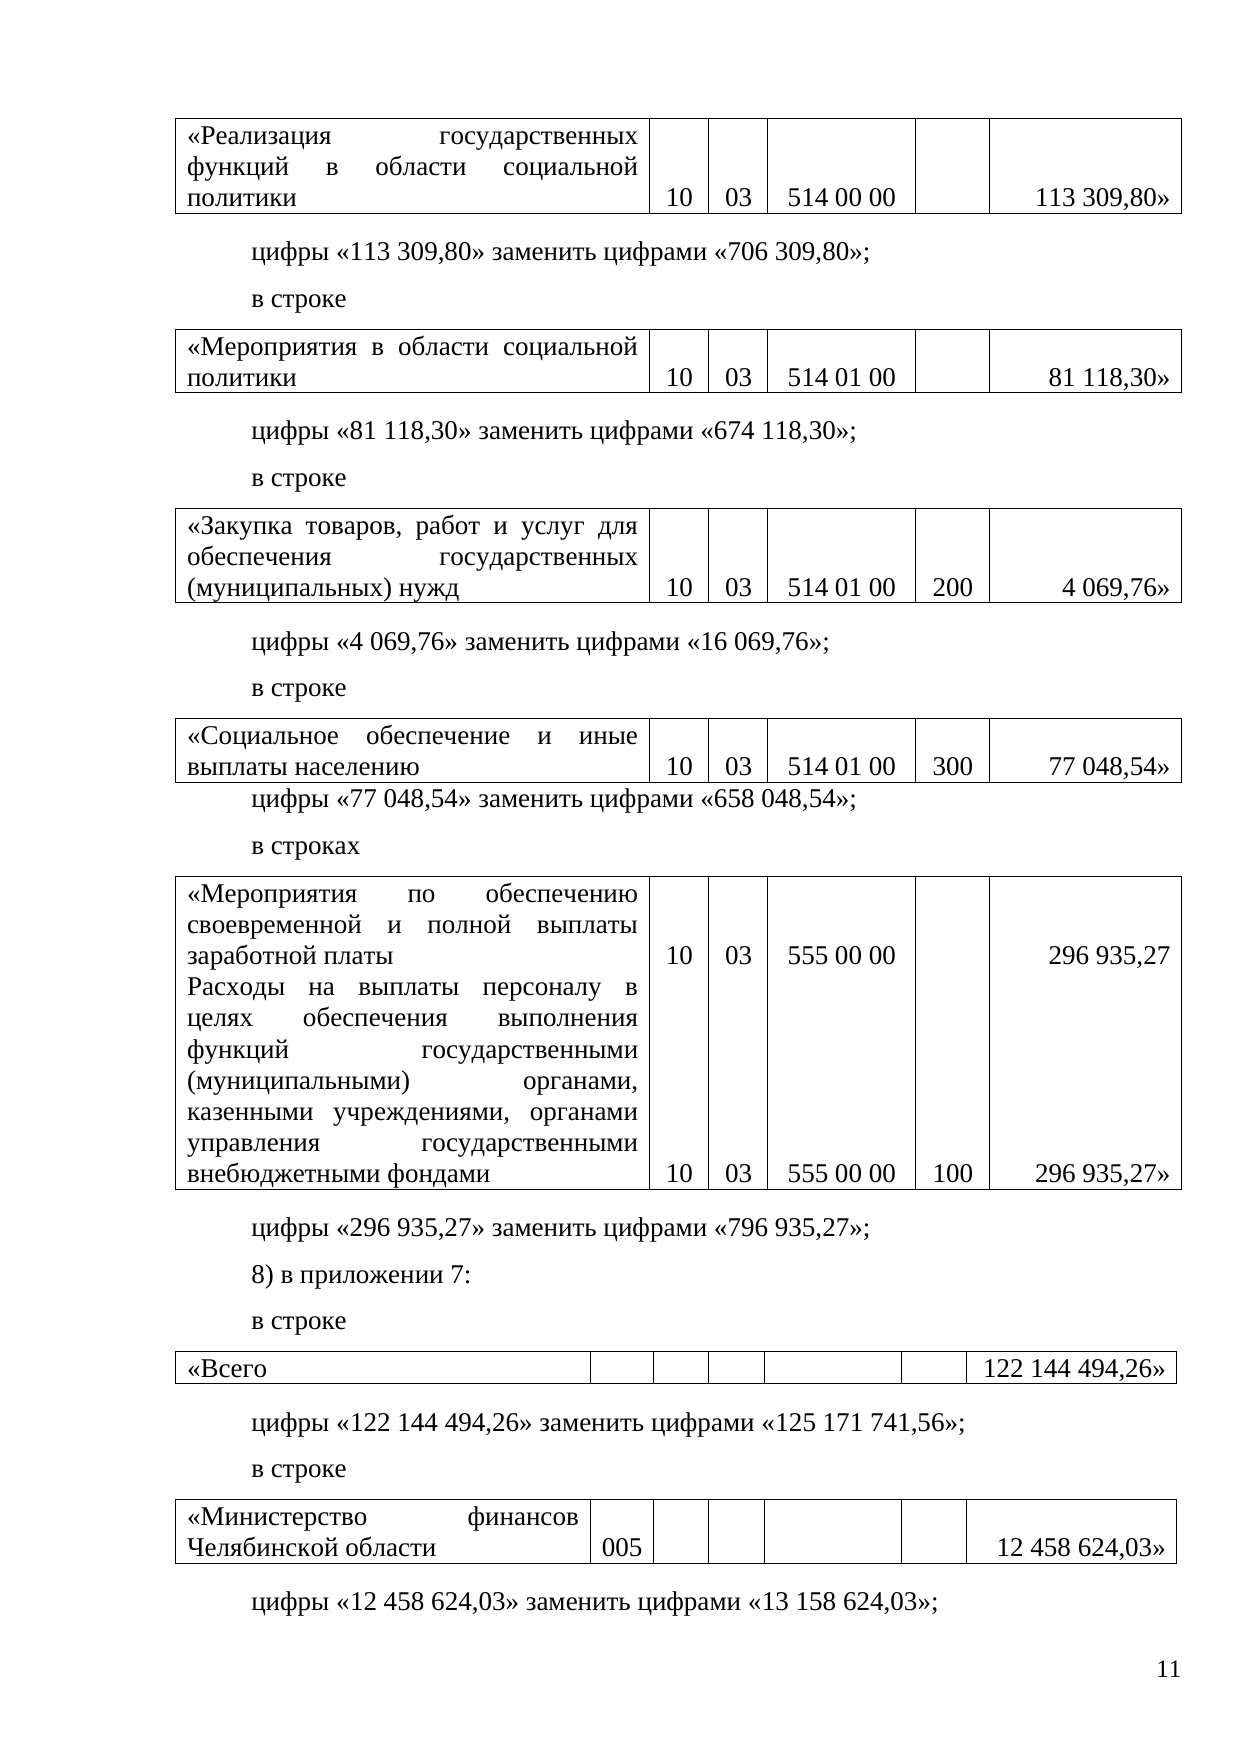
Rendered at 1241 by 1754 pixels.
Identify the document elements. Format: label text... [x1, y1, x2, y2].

table_header [916, 119, 989, 213]
table_header 12 458 624,03» [967, 1500, 1176, 1562]
table_header 514 00 00 [768, 119, 915, 213]
table_cell 296 935,27» [990, 970, 1181, 1188]
table_header [916, 877, 989, 970]
table_header [765, 1500, 901, 1562]
text в строке [177, 1452, 1181, 1484]
text цифры «296 935,27» заменить цифрами «796 935,27»; [177, 1211, 1181, 1242]
table_header 005 [591, 1500, 653, 1562]
table_header 200 [916, 509, 989, 602]
text в строках [177, 829, 1181, 860]
table_header 03 [709, 330, 767, 392]
table_header «Всего [176, 1352, 590, 1383]
text 8) в приложении 7: [177, 1258, 1181, 1289]
table_header 03 [709, 509, 767, 602]
table_cell 03 [709, 970, 767, 1188]
table_header [654, 1500, 708, 1562]
table_header 03 [709, 719, 767, 782]
table_header 10 [650, 330, 708, 392]
text в строке [177, 672, 1181, 703]
table_header [902, 1500, 966, 1562]
table_header «Закупка товаров, работ и услуг для обеспечения государственных (муниципальных) нужд [176, 509, 649, 602]
table_header «Реализация государственных функций в области социальной политики [176, 119, 649, 213]
table_cell Расходы на выплаты персоналу в целях обеспечения выполнения функций государственными (муниципальными) органами, казенными учреждениями, органами управления государственными внебюджетными фондами [176, 970, 649, 1188]
table_header [765, 1352, 901, 1383]
table_header 77 048,54» [990, 719, 1181, 782]
table_header «Социальное обеспечение и иные выплаты населению [176, 719, 649, 782]
table_header 10 [650, 119, 708, 213]
table_header 113 309,80» [990, 119, 1181, 213]
table_header 555 00 00 [768, 877, 915, 970]
table_header [709, 1500, 764, 1562]
table_header 10 [650, 719, 708, 782]
text цифры «77 048,54» заменить цифрами «658 048,54»; [177, 783, 1181, 814]
text цифры «12 458 624,03» заменить цифрами «13 158 624,03»; [177, 1585, 1181, 1616]
table_header 514 01 00 [768, 509, 915, 602]
table_header 10 [650, 877, 708, 970]
table_header [654, 1352, 708, 1383]
table_header 03 [709, 877, 767, 970]
table_cell 555 00 00 [768, 970, 915, 1188]
table_header 514 01 00 [768, 330, 915, 392]
table_header «Мероприятия по обеспечению своевременной и полной выплаты заработной платы [176, 877, 649, 970]
text в строке [177, 461, 1181, 492]
table_header «Министерство финансов Челябинской области [176, 1500, 590, 1562]
table_header [902, 1352, 966, 1383]
table_header 4 069,76» [990, 509, 1181, 602]
table_header 03 [709, 119, 767, 213]
table_header 122 144 494,26» [967, 1352, 1176, 1383]
table_header 10 [650, 509, 708, 602]
text цифры «81 118,30» заменить цифрами «674 118,30»; [177, 414, 1181, 446]
table_header [916, 330, 989, 392]
table_cell 10 [650, 970, 708, 1188]
table_header [709, 1352, 764, 1383]
table_header [591, 1352, 653, 1383]
table_cell 100 [916, 970, 989, 1188]
text в строке [177, 1304, 1181, 1336]
text цифры «4 069,76» заменить цифрами «16 069,76»; [177, 625, 1181, 656]
table_header 514 01 00 [768, 719, 915, 782]
text цифры «113 309,80» заменить цифрами «706 309,80»; [177, 235, 1181, 266]
table_header 296 935,27 [990, 877, 1181, 970]
table_header 81 118,30» [990, 330, 1181, 392]
text цифры «122 144 494,26» заменить цифрами «125 171 741,56»; [177, 1406, 1181, 1437]
table_header «Мероприятия в области социальной политики [176, 330, 649, 392]
table_header 300 [916, 719, 989, 782]
text в строке [177, 282, 1181, 313]
